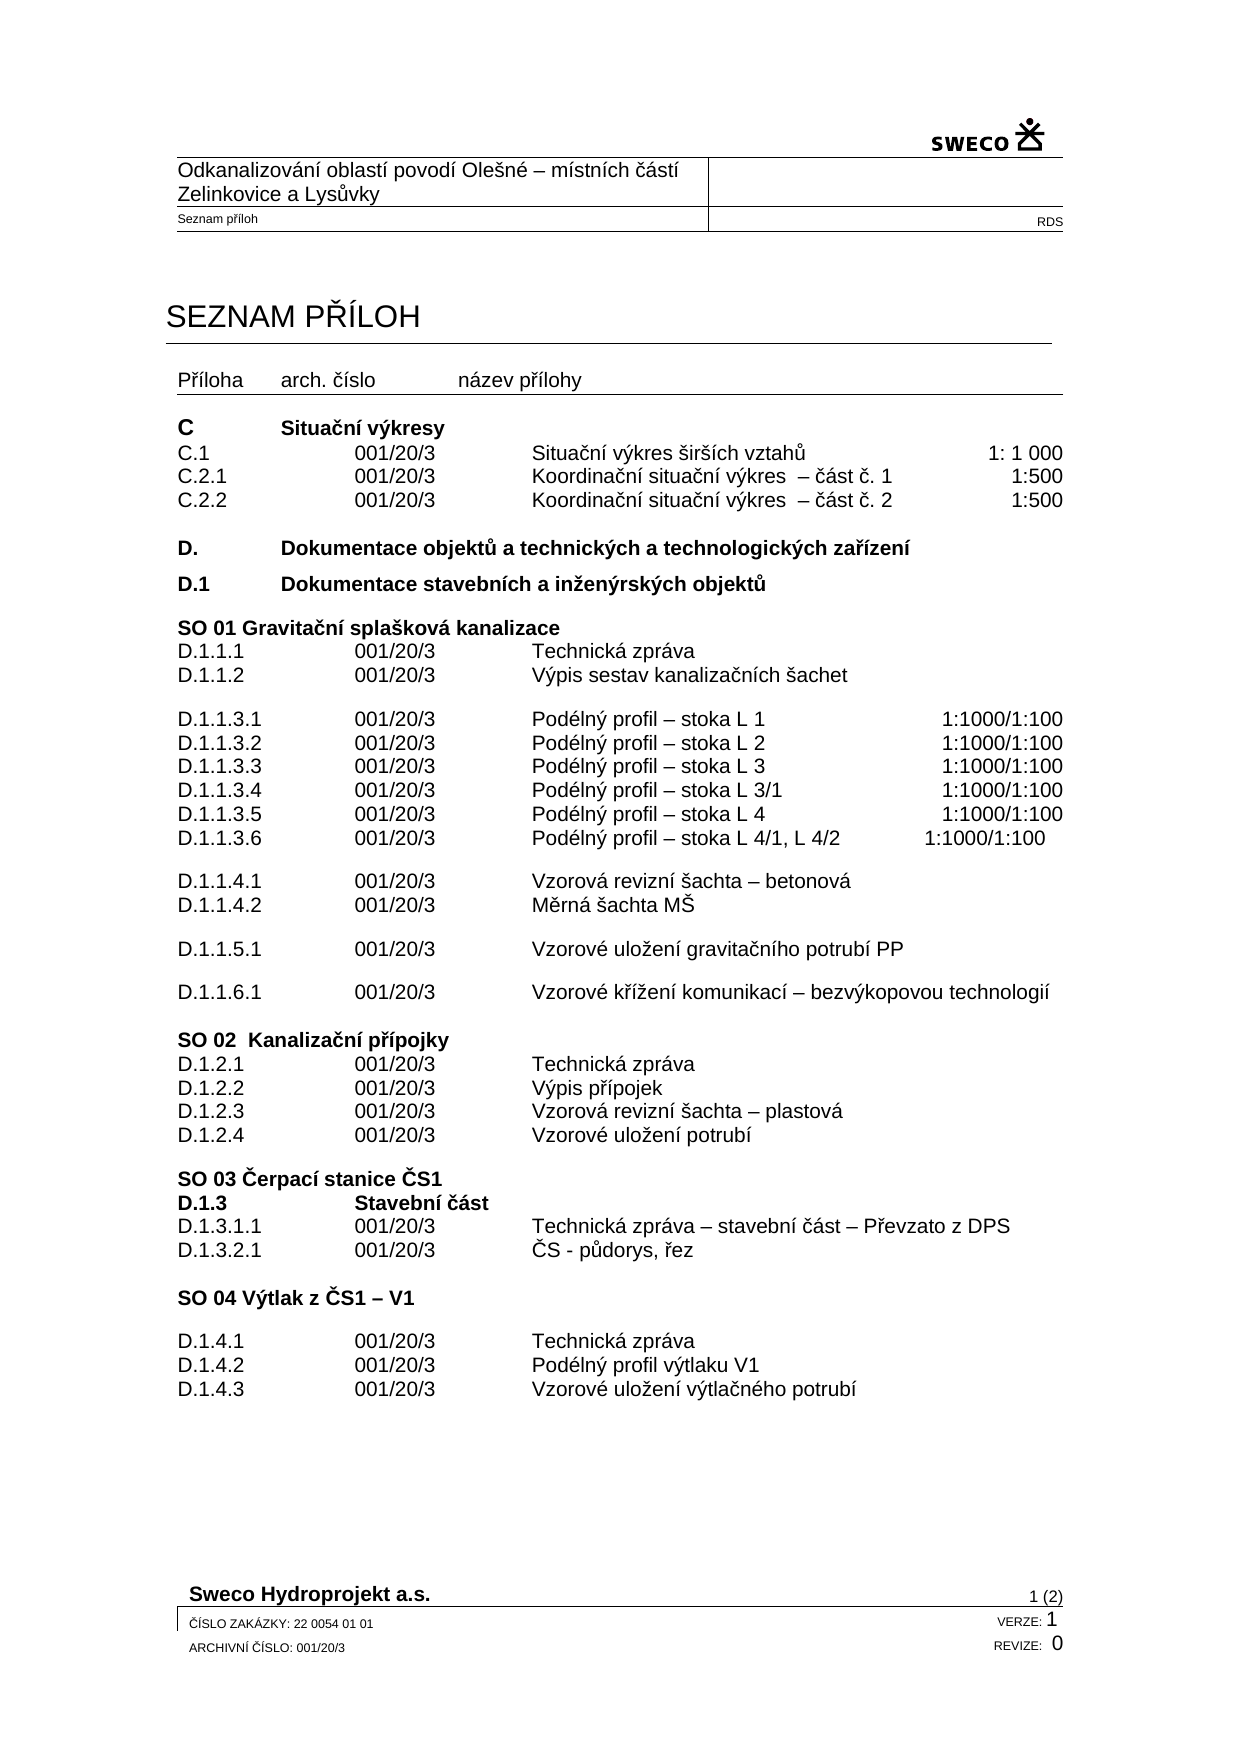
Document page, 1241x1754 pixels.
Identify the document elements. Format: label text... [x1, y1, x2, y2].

text D.1.1.5.1 001/20/3 Vzorové uložení gravitačního potrubí PP [177, 936, 1063, 960]
text C.1 001/20/3 Situační výkres širších vztahů 1: 1 000 [177, 440, 1063, 464]
text D.1.1.3.4 001/20/3 Podélný profil – stoka L 3/1 1:1000/1:100 [177, 778, 1063, 802]
text D.1.4.3 001/20/3 Vzorové uložení výtlačného potrubí [177, 1377, 1063, 1401]
text D.1.3.1.1 001/20/3 Technická zpráva – stavební část – Převzato z DPS [177, 1214, 1122, 1238]
text D.1.2.1 001/20/3 Technická zpráva [177, 1051, 1122, 1075]
text D. Dokumentace objektů a technických a technologických zařízení [177, 536, 1063, 560]
text D.1.4.1 001/20/3 Technická zpráva [177, 1329, 1063, 1353]
text D.1.2.2 001/20/3 Výpis přípojek [177, 1075, 1122, 1099]
text D.1.2.3 001/20/3 Vzorová revizní šachta – plastová [177, 1099, 1063, 1123]
text D.1.1.3.6 001/20/3 Podélný profil – stoka L 4/1, L 4/2 1:1000/1:100 [177, 826, 1063, 850]
text SO 01 Gravitační splašková kanalizace [177, 615, 1063, 639]
text D.1.1.3.3 001/20/3 Podélný profil – stoka L 3 1:1000/1:100 [177, 754, 1063, 778]
text SO 03 Čerpací stanice ČS1 [177, 1166, 1063, 1190]
text D.1.1.3.1 001/20/3 Podélný profil – stoka L 1 1:1000/1:100 [177, 706, 1063, 730]
text D.1.1.4.2 001/20/3 Měrná šachta MŠ [177, 893, 1063, 917]
text D.1.3 Stavební část [177, 1190, 1122, 1214]
text C Situační výkresy [177, 414, 1063, 440]
text D.1.1.3.5 001/20/3 Podélný profil – stoka L 4 1:1000/1:100 [177, 802, 1063, 826]
text C.2.1 001/20/3 Koordinační situační výkres – část č. 1 1:500 [177, 464, 1063, 488]
text SO 02 Kanalizační přípojky [177, 1027, 1063, 1051]
text D.1.1.1 001/20/3 Technická zpráva [177, 639, 1122, 663]
text D.1.1.4.1 001/20/3 Vzorová revizní šachta – betonová [177, 869, 1063, 893]
text Příloha arch. číslo název přílohy [177, 368, 1063, 394]
text D.1.2.4 001/20/3 Vzorové uložení potrubí [177, 1123, 1063, 1147]
text D.1 Dokumentace stavebních a inženýrských objektů [177, 572, 1063, 596]
text D.1.4.2 001/20/3 Podélný profil výtlaku V1 [177, 1353, 1063, 1377]
table_header SEZNAM PŘÍLOH [166, 290, 1052, 343]
text SO 04 Výtlak z ČS1 – V1 [177, 1286, 1063, 1310]
text D.1.1.6.1 001/20/3 Vzorové křížení komunikací – bezvýkopovou technologií [177, 979, 1063, 1003]
text D.1.3.2.1 001/20/3 ČS - půdorys, řez [177, 1238, 1063, 1262]
text C.2.2 001/20/3 Koordinační situační výkres – část č. 2 1:500 [177, 488, 1063, 512]
text D.1.1.2 001/20/3 Výpis sestav kanalizačních šachet [177, 663, 1122, 687]
text D.1.1.3.2 001/20/3 Podélný profil – stoka L 2 1:1000/1:100 [177, 730, 1063, 754]
